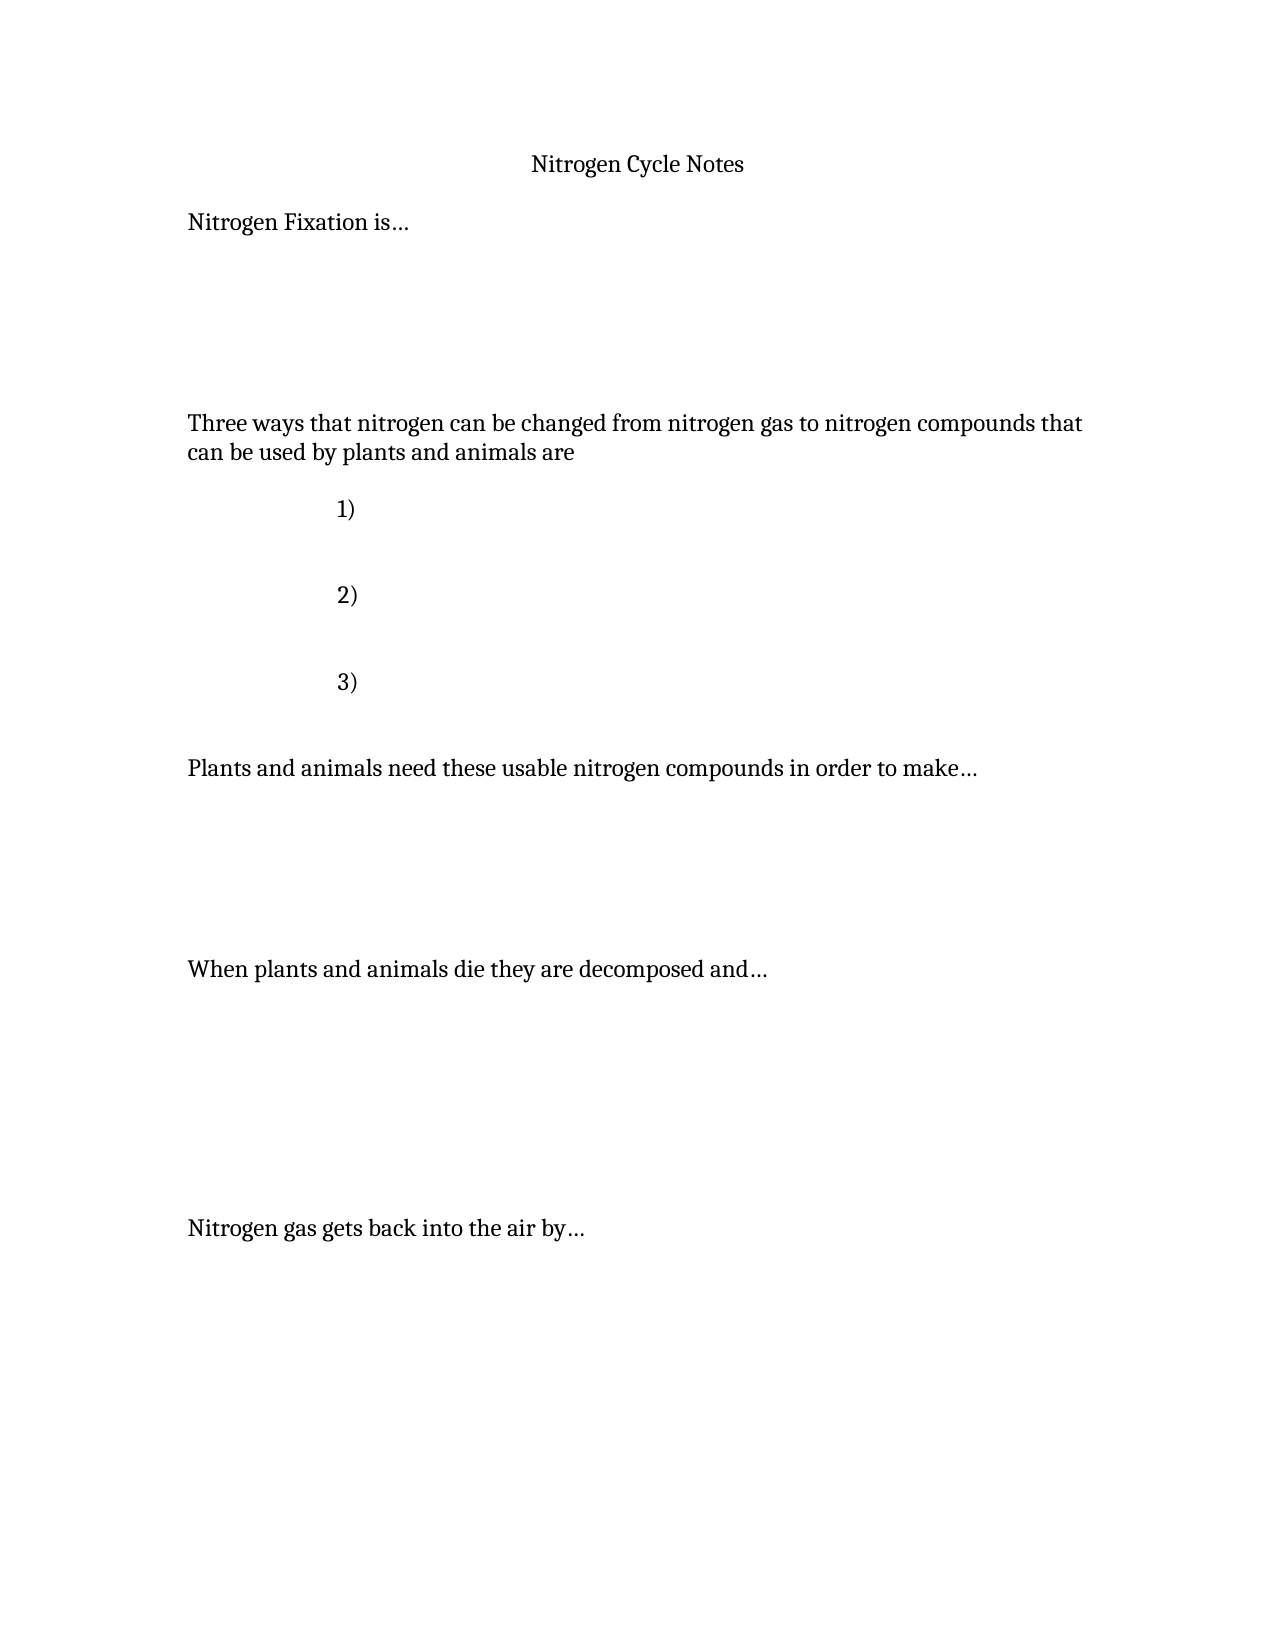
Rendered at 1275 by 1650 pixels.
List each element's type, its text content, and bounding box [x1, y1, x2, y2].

text 3) [187, 667, 1087, 696]
text When plants and animals die they are decomposed and… [187, 955, 1087, 984]
text Nitrogen gas gets back into the air by… [187, 1214, 1087, 1242]
text Nitrogen Fixation is… [187, 207, 1087, 236]
text 2) [187, 581, 1087, 610]
text Plants and animals need these usable nitrogen compounds in order to make… [187, 754, 1087, 782]
text Nitrogen Cycle Notes [187, 150, 1087, 179]
text 1) [187, 495, 1087, 524]
text Three ways that nitrogen can be changed from nitrogen gas to nitrogen compounds that can be used by plants and animals are [187, 409, 1087, 466]
